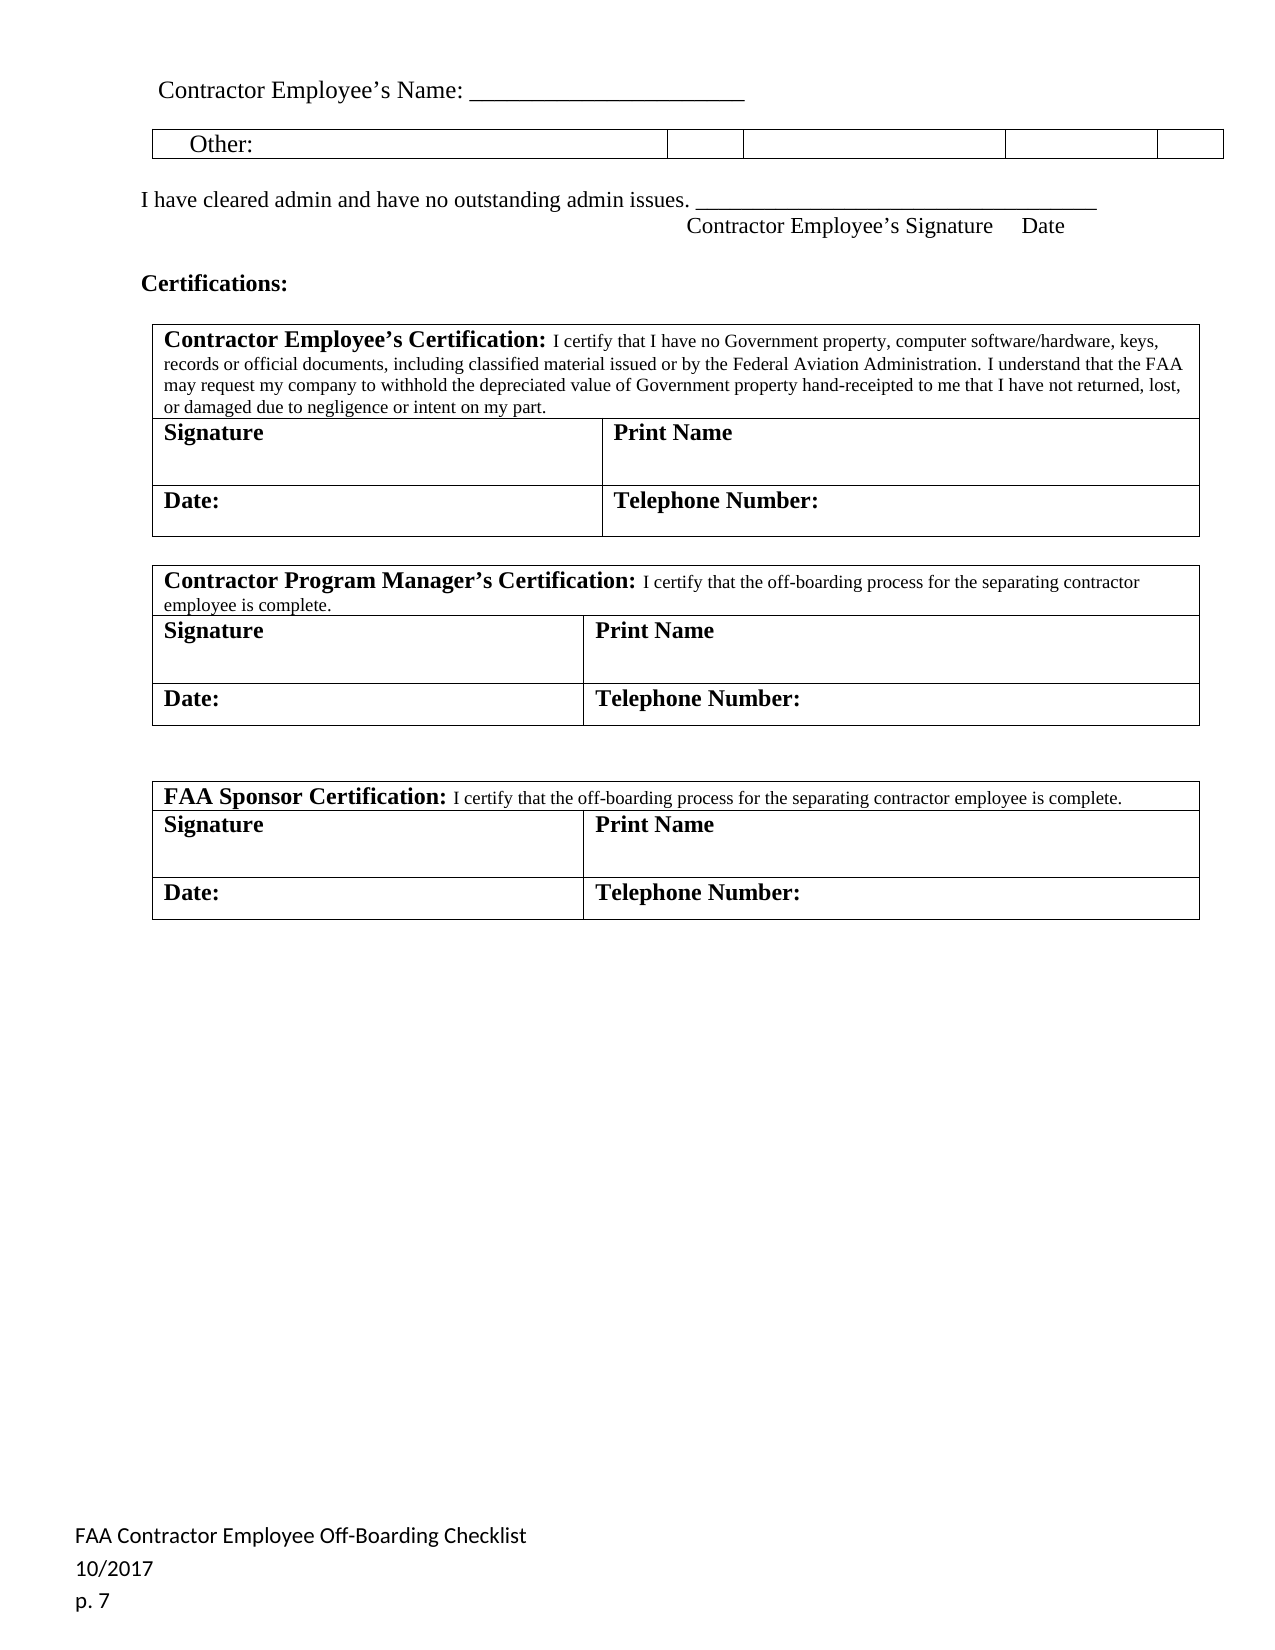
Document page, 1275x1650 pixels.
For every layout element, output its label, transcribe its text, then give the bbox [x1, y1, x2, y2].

table_cell Telephone Number: [584, 878, 1199, 919]
table_cell Signature [153, 616, 583, 682]
table_cell [1006, 130, 1157, 158]
table_cell Signature [153, 419, 602, 485]
table_cell Date: [153, 486, 602, 536]
table_cell Telephone Number: [584, 684, 1199, 724]
table_cell [668, 130, 743, 158]
table_cell Telephone Number: [603, 486, 1199, 536]
table_cell Print Name [603, 419, 1199, 485]
table_header Contractor Employee’s Certification: I certify that I have no Government property, computer software/hardware, keys, records or official documents, including classified material issued or by the Federal Aviation Administration. I understand that the FAA may request my company to withhold the depreciated value of Government property hand-receipted to me that I have not returned, lost, or damaged due to negligence or intent on my part. [153, 325, 1199, 417]
table_cell Print Name [584, 811, 1199, 877]
table_cell [1158, 130, 1223, 158]
table_cell Date: [153, 684, 583, 724]
text I have cleared admin and have no outstanding admin issues. ___________________________________ [75, 186, 1200, 212]
table_cell [744, 130, 1005, 158]
text Certifications: [75, 269, 1200, 296]
table_cell  Other: [153, 130, 667, 158]
table_cell Signature [153, 811, 583, 877]
table_header FAA Sponsor Certification: I certify that the off-boarding process for the separating contractor employee is complete. [153, 782, 1199, 809]
table_cell Print Name [584, 616, 1199, 682]
table_header Contractor Program Manager’s Certification: I certify that the off-boarding process for the separating contractor employee is complete. [153, 566, 1199, 615]
text Contractor Employee’s Signature Date [150, 212, 1200, 238]
table_cell Date: [153, 878, 583, 919]
